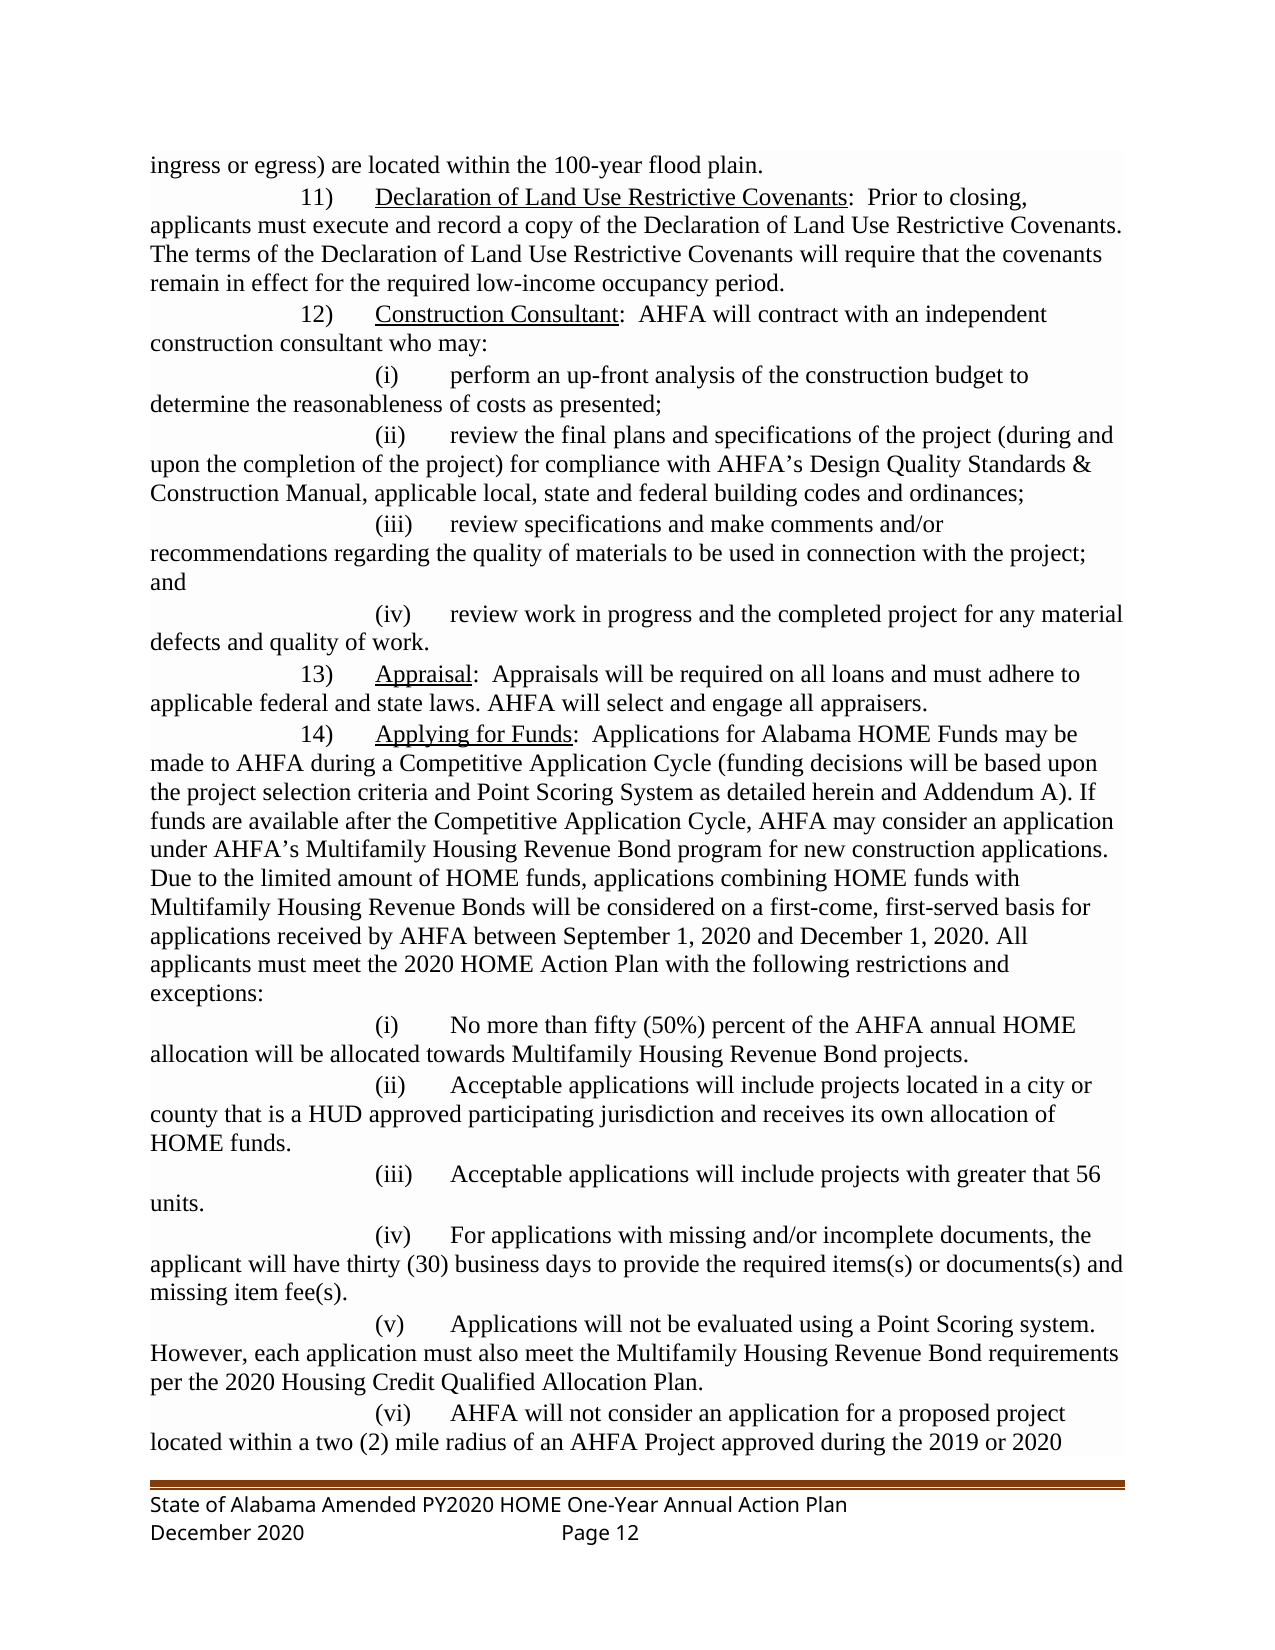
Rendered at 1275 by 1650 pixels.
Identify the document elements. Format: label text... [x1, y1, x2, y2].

text (iv) review work in progress and the completed project for any material defects and quality of work. [150, 599, 1124, 656]
text (iii) review specifications and make comments and/or recommendations regarding the quality of materials to be used in connection with the project; and [150, 509, 1124, 596]
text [150, 150, 1124, 179]
text 11) Declaration of Land Use Restrictive Covenants: Prior to closing, applicants must execute and record a copy of the Declaration of Land Use Restrictive Covenants. The terms of the Declaration of Land Use Restrictive Covenants will require that the covenants remain in effect for the required low-income occupancy period. [150, 182, 1124, 297]
text (i) No more than fifty (50%) percent of the AHFA annual HOME allocation will be allocated towards Multifamily Housing Revenue Bond projects. [150, 1010, 1124, 1067]
text (i) perform an up-front analysis of the construction budget to determine the reasonableness of costs as presented; [150, 360, 1124, 417]
text (iv) For applications with missing and/or incomplete documents, the applicant will have thirty (30) business days to provide the required items(s) or documents(s) and missing item fee(s). [150, 1220, 1124, 1306]
text 13) Appraisal: Appraisals will be required on all loans and must adhere to applicable federal and state laws. AHFA will select and engage all appraisers. [150, 659, 1124, 717]
text (ii) Acceptable applications will include projects located in a city or county that is a HUD approved participating jurisdiction and receives its own allocation of HOME funds. [150, 1070, 1124, 1157]
text (iii) Acceptable applications will include projects with greater that 56 units. [150, 1159, 1124, 1217]
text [150, 1398, 1124, 1456]
text (v) Applications will not be evaluated using a Point Scoring system. However, each application must also meet the Multifamily Housing Revenue Bond requirements per the 2020 Housing Credit Qualified Allocation Plan. [150, 1309, 1124, 1395]
text (ii) review the final plans and specifications of the project (during and upon the completion of the project) for compliance with AHFA’s Design Quality Standards & Construction Manual, applicable local, state and federal building codes and ordinances; [150, 420, 1124, 507]
text 12) Construction Consultant: AHFA will contract with an independent construction consultant who may: [150, 299, 1124, 357]
text 14) Applying for Funds: Applications for Alabama HOME Funds may be made to AHFA during a Competitive Application Cycle (funding decisions will be based upon the project selection criteria and Point Scoring System as detailed herein and Addendum A). If funds are available after the Competitive Application Cycle, AHFA may consider an application under AHFA’s Multifamily Housing Revenue Bond program for new construction applications. Due to the limited amount of HOME funds, applications combining HOME funds with Multifamily Housing Revenue Bonds will be considered on a first-come, first-served basis for applications received by AHFA between September 1, 2020 and December 1, 2020. All applicants must meet the 2020 HOME Action Plan with the following restrictions and exceptions: [150, 719, 1124, 1007]
